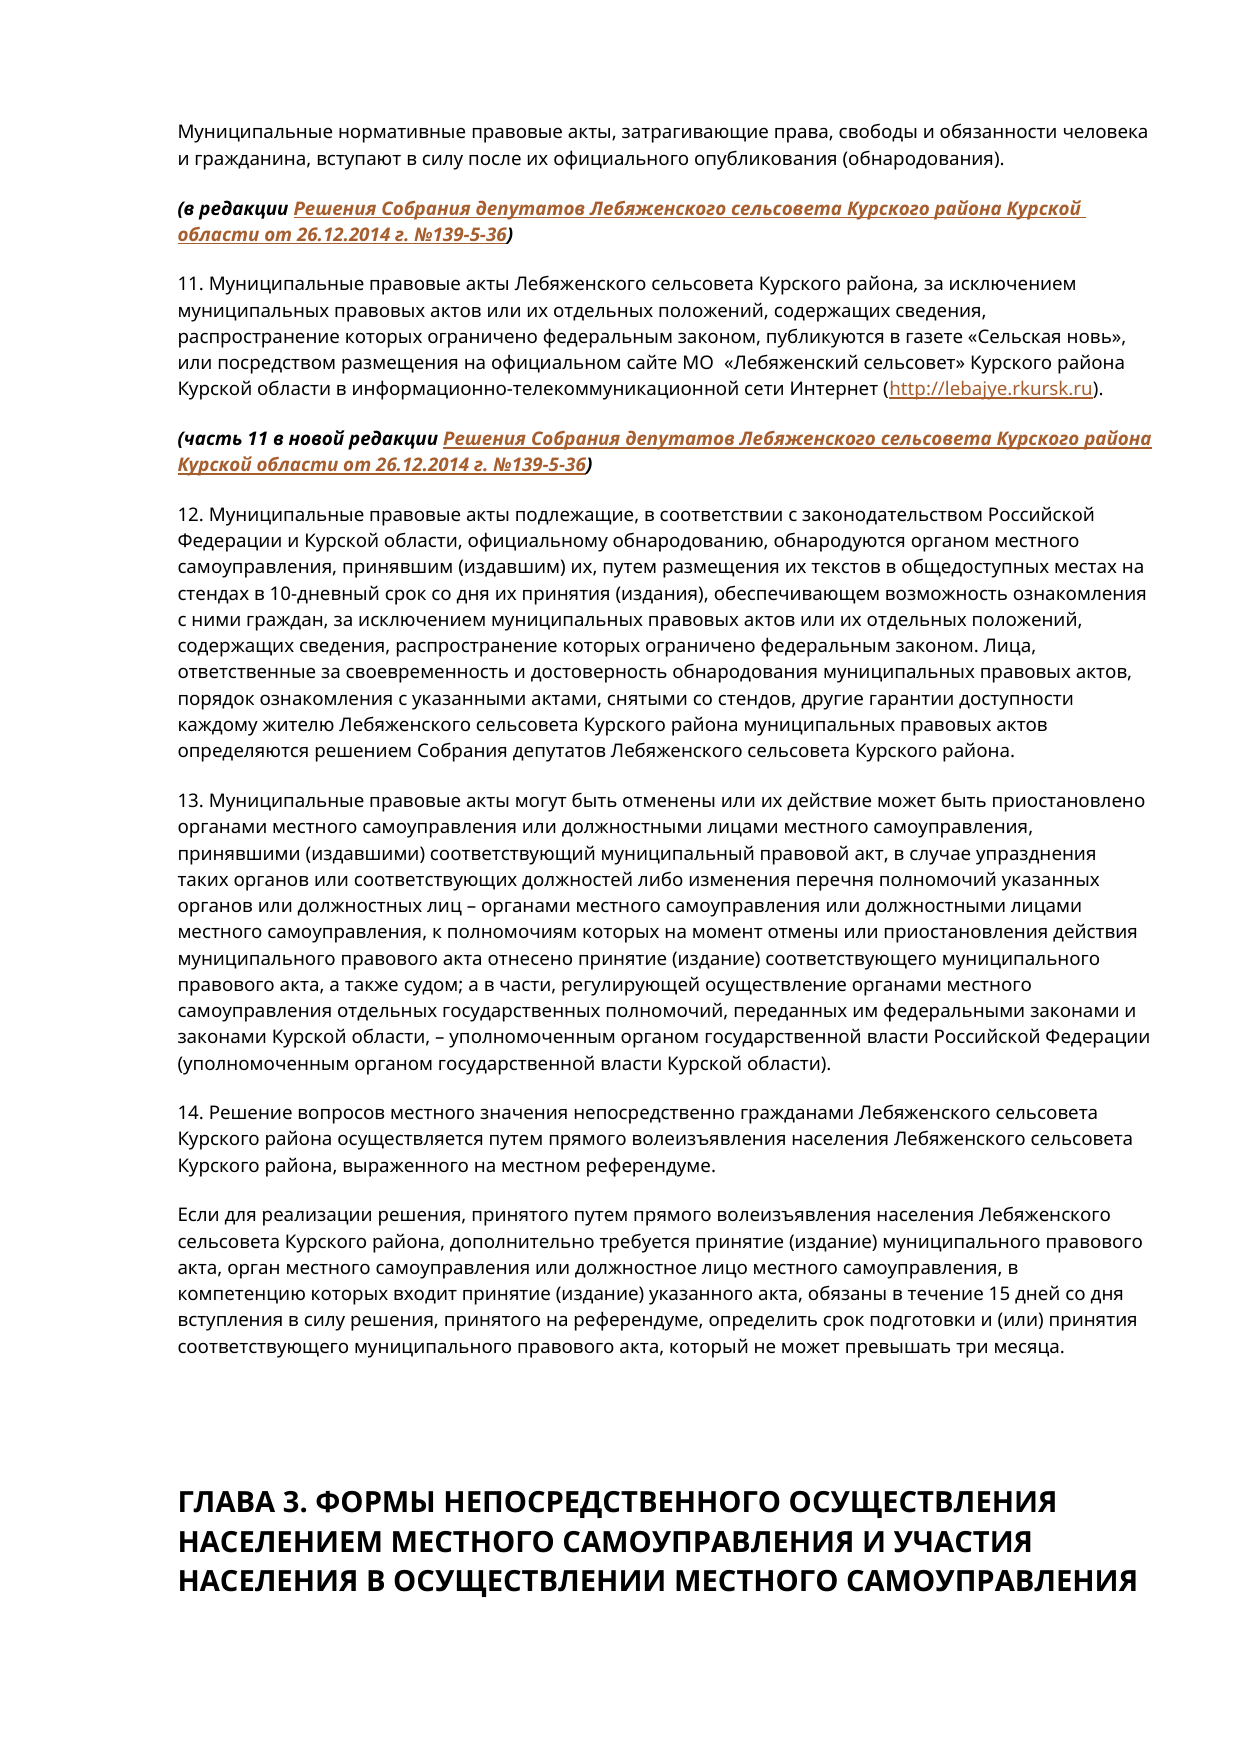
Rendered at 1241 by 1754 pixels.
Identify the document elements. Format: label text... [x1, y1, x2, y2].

text 12. Муниципальные правовые акты подлежащие, в соответствии с законодательством Российской Федерации и Курской области, официальному обнародованию, обнародуются органом местного самоуправления, принявшим (издавшим) их, путем размещения их текстов в общедоступных местах на стендах в 10-дневный срок со дня их принятия (издания), обеспечивающем возможность ознакомления с ними граждан, за исключением муниципальных правовых актов или их отдельных положений, содержащих сведения, распространение которых ограничено федеральным законом. Лица, ответственные за своевременность и достоверность обнародования муниципальных правовых актов, порядок ознакомления с указанными актами, снятыми со стендов, другие гарантии доступности каждому жителю Лебяженского сельсовета Курского района муниципальных правовых актов определяются решением Собрания депутатов Лебяженского сельсовета Курского района. [177, 501, 1152, 763]
text 14. Решение вопросов местного значения непосредственно гражданами Лебяженского сельсовета Курского района осуществляется путем прямого волеизъявления населения Лебяженского сельсовета Курского района, выраженного на местном референдуме. [177, 1099, 1152, 1177]
text Если для реализации решения, принятого путем прямого волеизъявления населения Лебяженского сельсовета Курского района, дополнительно требуется принятие (издание) муниципального правового акта, орган местного самоуправления или должностное лицо местного самоуправления, в компетенцию которых входит принятие (издание) указанного акта, обязаны в течение 15 дней со дня вступления в силу решения, принятого на референдуме, определить срок подготовки и (или) принятия соответствующего муниципального правового акта, который не может превышать три месяца. [177, 1201, 1152, 1358]
text (часть 11 в новой редакции Решения Собрания депутатов Лебяженского сельсовета Курского района Курской области от 26.12.2014 г. №139-5-36) [177, 425, 1152, 477]
text 13. Муниципальные правовые акты могут быть отменены или их действие может быть приостановлено органами местного самоуправления или должностными лицами местного самоуправления, принявшими (издавшими) соответствующий муниципальный правовой акт, в случае упразднения таких органов или соответствующих должностей либо изменения перечня полномочий указанных органов или должностных лиц – органами местного самоуправления или должностными лицами местного самоуправления, к полномочиям которых на момент отмены или приостановления действия муниципального правового акта отнесено принятие (издание) соответствующего муниципального правового акта, а также судом; а в части, регулирующей осуществление органами местного самоуправления отдельных государственных полномочий, переданных им федеральными законами и законами Курской области, – уполномоченным органом государственной власти Российской Федерации (уполномоченным органом государственной власти Курской области). [177, 787, 1152, 1075]
text ГЛАВА 3. ФОРМЫ НЕПОСРЕДСТВЕННОГО ОСУЩЕСТВЛЕНИЯ НАСЕЛЕНИЕМ МЕСТНОГО САМОУПРАВЛЕНИЯ И УЧАСТИЯ НАСЕЛЕНИЯ В ОСУЩЕСТВЛЕНИИ МЕСТНОГО САМОУПРАВЛЕНИЯ [177, 1481, 1152, 1600]
text Муниципальные нормативные правовые акты, затрагивающие права, свободы и обязанности человека и гражданина, вступают в силу после их официального опубликования (обнародования). [177, 118, 1152, 171]
text 11. Муниципальные правовые акты Лебяженского сельсовета Курского района, за исключением муниципальных правовых актов или их отдельных положений, содержащих сведения, распространение которых ограничено федеральным законом, публикуются в газете «Сельская новь», или посредством размещения на официальном сайте МО «Лебяженский сельсовет» Курского района Курской области в информационно-телекоммуникационной сети Интернет (http://lebajye.rkursk.ru). [177, 270, 1152, 401]
text (в редакции Решения Собрания депутатов Лебяженского сельсовета Курского района Курской области от 26.12.2014 г. №139-5-36) [177, 194, 1152, 247]
